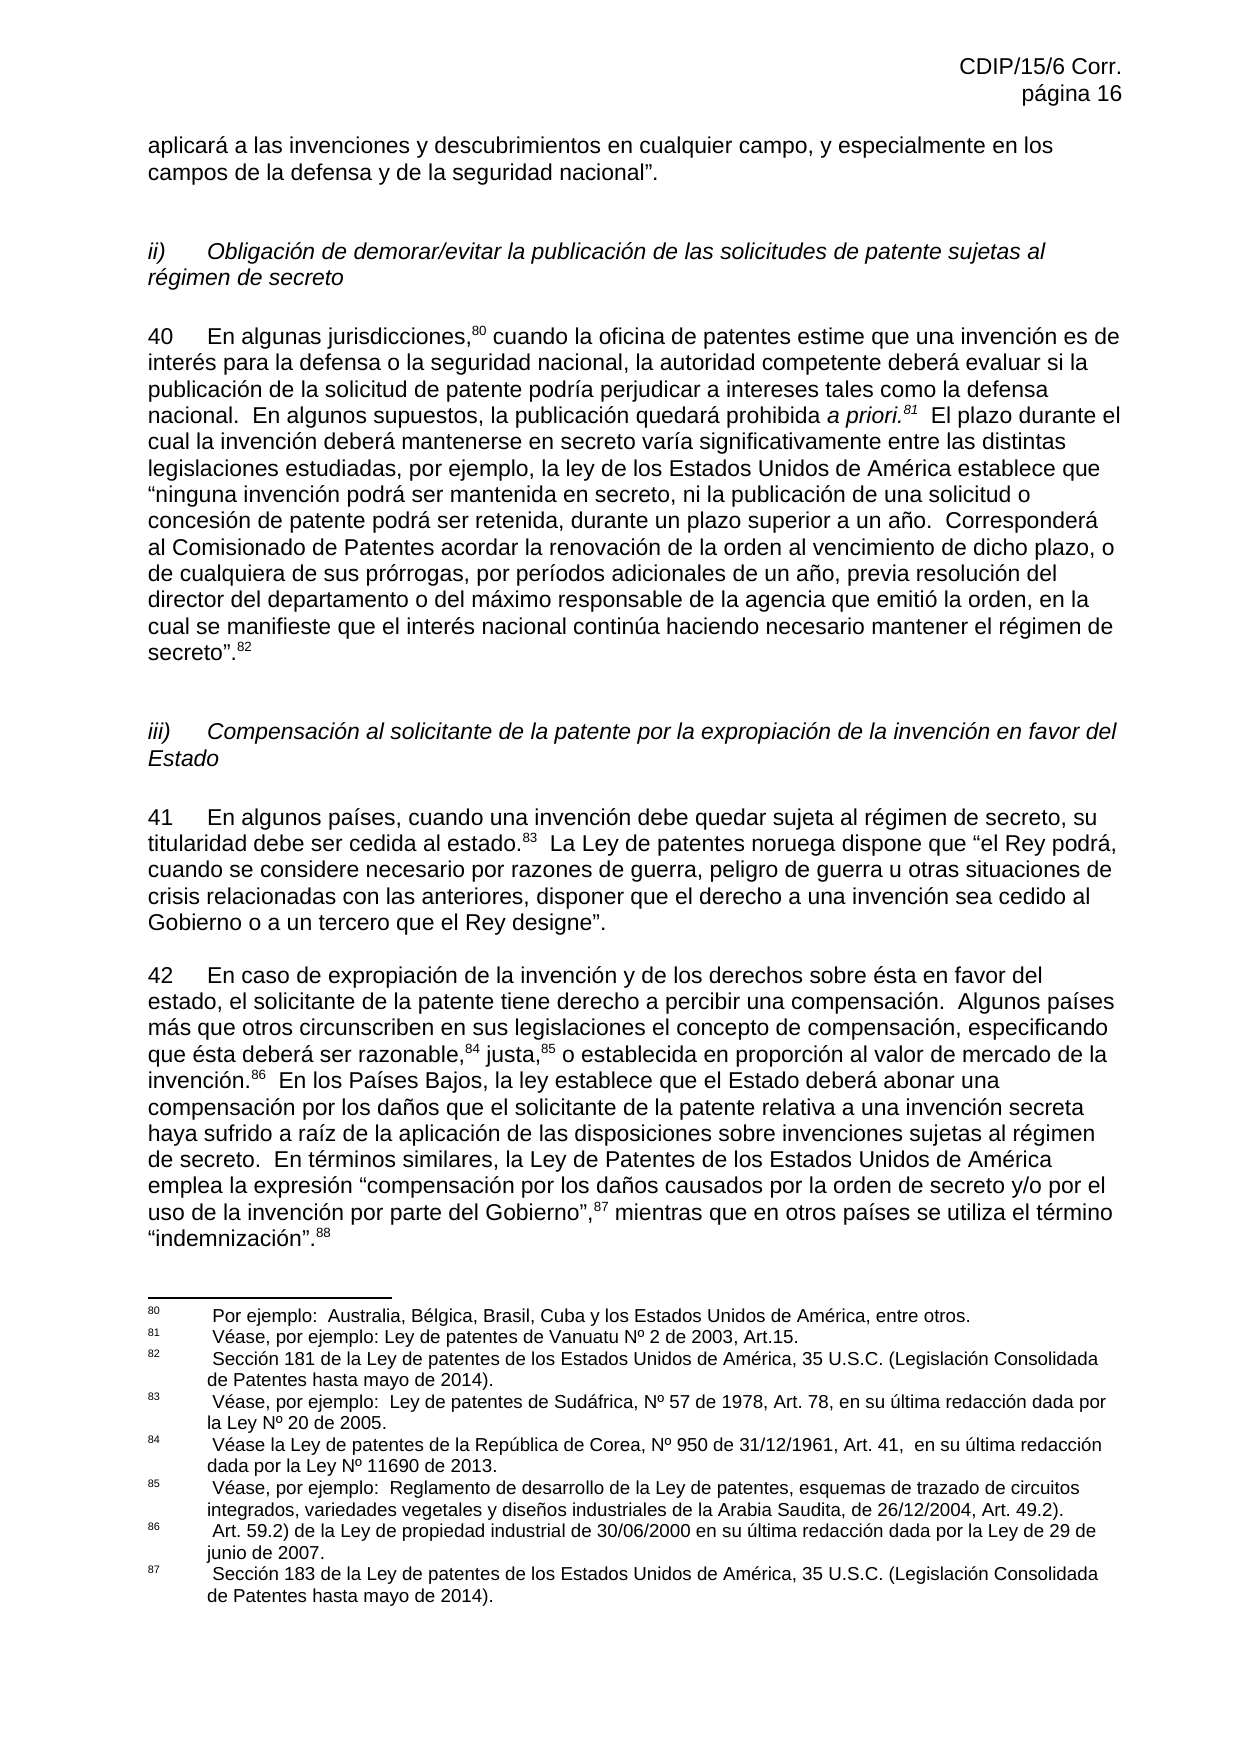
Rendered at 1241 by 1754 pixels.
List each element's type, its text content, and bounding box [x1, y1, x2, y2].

text En algunas jurisdicciones, cuando la oficina de patentes estime que una invención es de interés para la defensa o la seguridad nacional, la autoridad competente deberá evaluar si la publicación de la solicitud de patente podría perjudicar a intereses tales como la defensa nacional. En algunos supuestos, la publicación quedará prohibida a priori. El plazo durante el cual la invención deberá mantenerse en secreto varía significativamente entre las distintas legislaciones estudiadas, por ejemplo, la ley de los Estados Unidos de América establece que “ninguna invención podrá ser mantenida en secreto, ni la publicación de una solicitud o concesión de patente podrá ser retenida, durante un plazo superior a un año. Corresponderá al Comisionado de Patentes acordar la renovación de la orden al vencimiento de dicho plazo, o de cualquiera de sus prórrogas, por períodos adicionales de un año, previa resolución del director del departamento o del máximo responsable de la agencia que emitió la orden, en la cual se manifieste que el interés nacional continúa haciendo necesario mantener el régimen de secreto”. [148, 323, 1122, 666]
text En caso de expropiación de la invención y de los derechos sobre ésta en favor del estado, el solicitante de la patente tiene derecho a percibir una compensación. Algunos países más que otros circunscriben en sus legislaciones el concepto de compensación, especificando que ésta deberá ser razonable, justa, o establecida en proporción al valor de mercado de la invención. En los Países Bajos, la ley establece que el Estado deberá abonar una compensación por los daños que el solicitante de la patente relativa a una invención secreta haya sufrido a raíz de la aplicación de las disposiciones sobre invenciones sujetas al régimen de secreto. En términos similares, la Ley de Patentes de los Estados Unidos de América emplea la expresión “compensación por los daños causados por la orden de secreto y/o por el uso de la invención por parte del Gobierno”, mientras que en otros países se utiliza el término “indemnización”. [148, 962, 1122, 1252]
subtitle iii) Compensación al solicitante de la patente por la expropiación de la invención en favor del Estado [148, 718, 1122, 771]
text En algunos países, cuando una invención debe quedar sujeta al régimen de secreto, su titularidad debe ser cedida al estado. La Ley de patentes noruega dispone que “el Rey podrá, cuando se considere necesario por razones de guerra, peligro de guerra u otras situaciones de crisis relacionadas con las anteriores, disponer que el derecho a una invención sea cedido al Gobierno o a un tercero que el Rey designe”. [148, 803, 1122, 935]
subtitle ii) Obligación de demorar/evitar la publicación de las solicitudes de patente sujetas al régimen de secreto [148, 238, 1122, 290]
